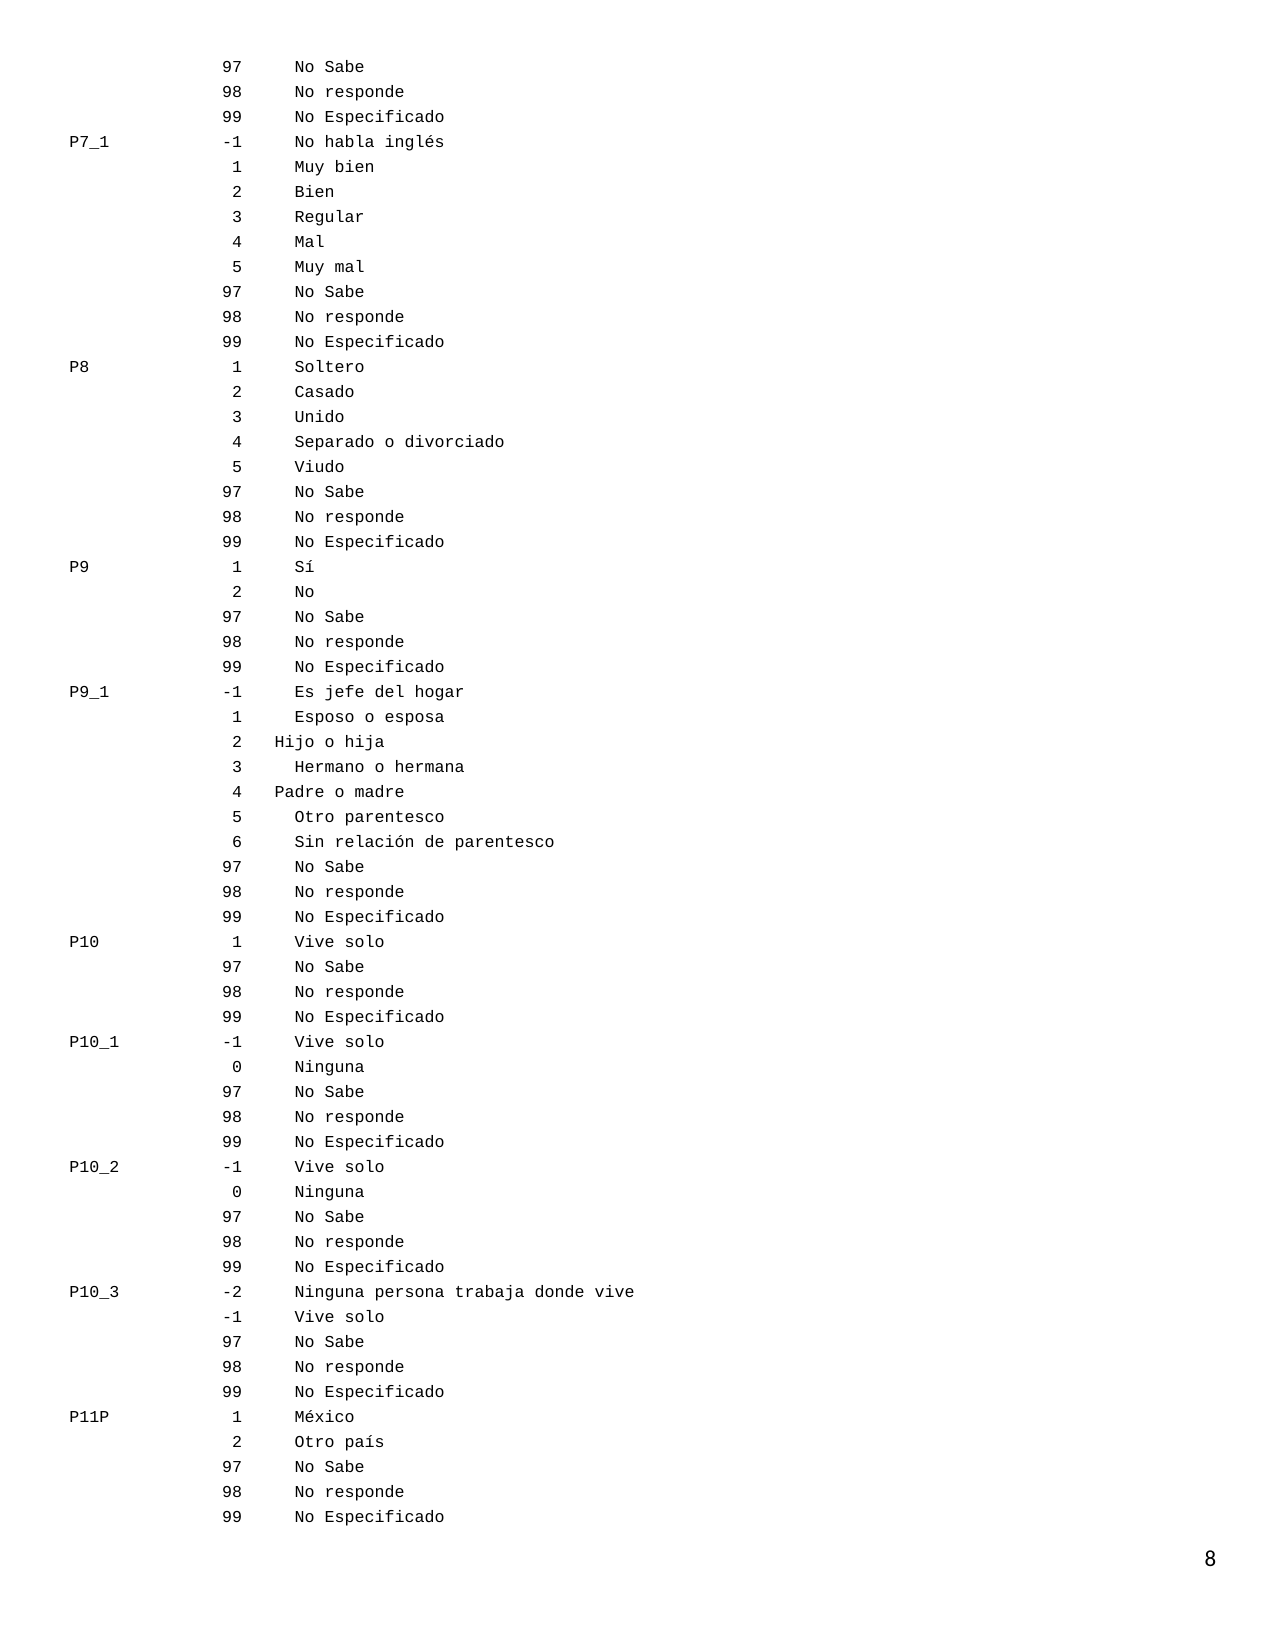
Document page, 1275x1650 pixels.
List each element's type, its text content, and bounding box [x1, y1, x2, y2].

table_cell No Especificado [253, 1509, 1203, 1534]
table_cell No Sabe [253, 959, 1203, 984]
table_cell Vive solo [253, 1309, 1203, 1334]
table_cell 98 [160, 884, 253, 909]
table_cell 98 [160, 1359, 253, 1384]
table_cell 97 [160, 1209, 253, 1234]
table_cell 99 [160, 1509, 253, 1534]
table_cell No responde [253, 1484, 1203, 1509]
table_cell No Especificado [253, 909, 1203, 934]
table_cell 3 [160, 409, 253, 434]
table_cell No responde [253, 634, 1203, 659]
table_cell No responde [253, 984, 1203, 1009]
table_cell 98 [160, 1484, 253, 1509]
table_cell 98 [160, 84, 253, 109]
table_cell 99 [160, 659, 253, 684]
table_cell Sin relación de parentesco [253, 834, 1203, 859]
table_cell No Sabe [253, 484, 1203, 509]
table_cell 98 [160, 1109, 253, 1134]
table_cell -1 [160, 134, 253, 159]
table_cell Viudo [253, 459, 1203, 484]
table_cell Separado o divorciado [253, 434, 1203, 459]
table_cell 97 [160, 609, 253, 634]
table_cell 97 [160, 959, 253, 984]
table_cell 2 [160, 184, 253, 209]
table_cell 99 [160, 534, 253, 559]
table_cell No Especificado [253, 109, 1203, 134]
table_cell No Sabe [253, 859, 1203, 884]
table_cell No responde [253, 309, 1203, 334]
table_cell No responde [253, 509, 1203, 534]
table_cell P7_1 [58, 134, 160, 359]
table_cell 5 [160, 259, 253, 284]
table_cell No Especificado [253, 1259, 1203, 1284]
table_cell 99 [160, 909, 253, 934]
table_cell 4 [160, 234, 253, 259]
table_cell No habla inglés [253, 134, 1203, 159]
table_cell 99 [160, 109, 253, 134]
table_cell -1 [160, 684, 253, 709]
table_cell 98 [160, 634, 253, 659]
table_cell No Sabe [253, 284, 1203, 309]
table_cell 2 [160, 734, 253, 759]
table_cell Bien [253, 184, 1203, 209]
table_cell 98 [160, 509, 253, 534]
table_cell No Sabe [253, 1209, 1203, 1234]
table_cell No responde [253, 884, 1203, 909]
table_cell 2 [160, 384, 253, 409]
table_cell Mal [253, 234, 1203, 259]
table_cell 97 [160, 284, 253, 309]
table_cell 97 [160, 59, 253, 84]
table_cell 1 [160, 359, 253, 384]
table_cell No Especificado [253, 659, 1203, 684]
table_cell México [253, 1409, 1203, 1434]
table_cell P10_2 [58, 1159, 160, 1284]
table_cell No responde [253, 1109, 1203, 1134]
table_cell No [253, 584, 1203, 609]
table_cell Esposo o esposa [253, 709, 1203, 734]
table_cell P9_1 [58, 684, 160, 934]
table_cell Ninguna [253, 1059, 1203, 1084]
table_cell 98 [160, 984, 253, 1009]
table_cell Otro país [253, 1434, 1203, 1459]
table_cell No Sabe [253, 609, 1203, 634]
table_cell Es jefe del hogar [253, 684, 1203, 709]
table_cell 97 [160, 484, 253, 509]
table_cell No Sabe [253, 1084, 1203, 1109]
table_cell 1 [160, 709, 253, 734]
table_cell 0 [160, 1059, 253, 1084]
table_cell No Sabe [253, 1334, 1203, 1359]
table_cell Otro parentesco [253, 809, 1203, 834]
table_cell 4 [160, 784, 253, 809]
table_cell P10_1 [58, 1034, 160, 1159]
table_cell Unido [253, 409, 1203, 434]
table_cell Regular [253, 209, 1203, 234]
table_cell 99 [160, 1259, 253, 1284]
table_cell 99 [160, 1134, 253, 1159]
table_cell Hermano o hermana [253, 759, 1203, 784]
table_cell -1 [160, 1309, 253, 1334]
table_cell 1 [160, 159, 253, 184]
table_cell P11P [58, 1409, 160, 1534]
table_cell Vive solo [253, 1034, 1203, 1059]
table_cell 6 [160, 834, 253, 859]
table_cell No Especificado [253, 1384, 1203, 1409]
table_cell 3 [160, 209, 253, 234]
table_cell 1 [160, 934, 253, 959]
table_cell 99 [160, 1384, 253, 1409]
table_cell -2 [160, 1284, 253, 1309]
table_cell 2 [160, 1434, 253, 1459]
table_cell Padre o madre [253, 784, 1203, 809]
table_cell 1 [160, 559, 253, 584]
table_cell Casado [253, 384, 1203, 409]
table_cell 97 [160, 1459, 253, 1484]
table_cell 3 [160, 759, 253, 784]
table_cell 1 [160, 1409, 253, 1434]
table_cell No Especificado [253, 1134, 1203, 1159]
table_cell P10 [58, 934, 160, 1034]
table_cell Soltero [253, 359, 1203, 384]
table_cell Ninguna persona trabaja donde vive [253, 1284, 1203, 1309]
table_cell 99 [160, 1009, 253, 1034]
table_cell Muy bien [253, 159, 1203, 184]
table_cell 5 [160, 809, 253, 834]
table_cell 0 [160, 1184, 253, 1209]
table_cell 4 [160, 434, 253, 459]
table_cell No responde [253, 1359, 1203, 1384]
table_cell Hijo o hija [253, 734, 1203, 759]
table_cell P9 [58, 559, 160, 684]
table_cell -1 [160, 1159, 253, 1184]
table_cell 98 [160, 309, 253, 334]
table_cell P10_3 [58, 1284, 160, 1409]
table_cell 98 [160, 1234, 253, 1259]
table_cell 2 [160, 584, 253, 609]
table_cell No Especificado [253, 334, 1203, 359]
table_cell 99 [160, 334, 253, 359]
table_cell Muy mal [253, 259, 1203, 284]
table_cell Vive solo [253, 1159, 1203, 1184]
table_cell 97 [160, 1084, 253, 1109]
table_cell No responde [253, 1234, 1203, 1259]
table_cell No responde [253, 84, 1203, 109]
table_cell No Especificado [253, 534, 1203, 559]
table_cell P8 [58, 359, 160, 559]
table_cell No Sabe [253, 1459, 1203, 1484]
table_cell Vive solo [253, 934, 1203, 959]
table_cell 5 [160, 459, 253, 484]
table_cell -1 [160, 1034, 253, 1059]
table_cell No Sabe [253, 59, 1203, 84]
table_cell 97 [160, 1334, 253, 1359]
table_cell Sí [253, 559, 1203, 584]
table_cell No Especificado [253, 1009, 1203, 1034]
table_cell Ninguna [253, 1184, 1203, 1209]
table_cell 97 [160, 859, 253, 884]
